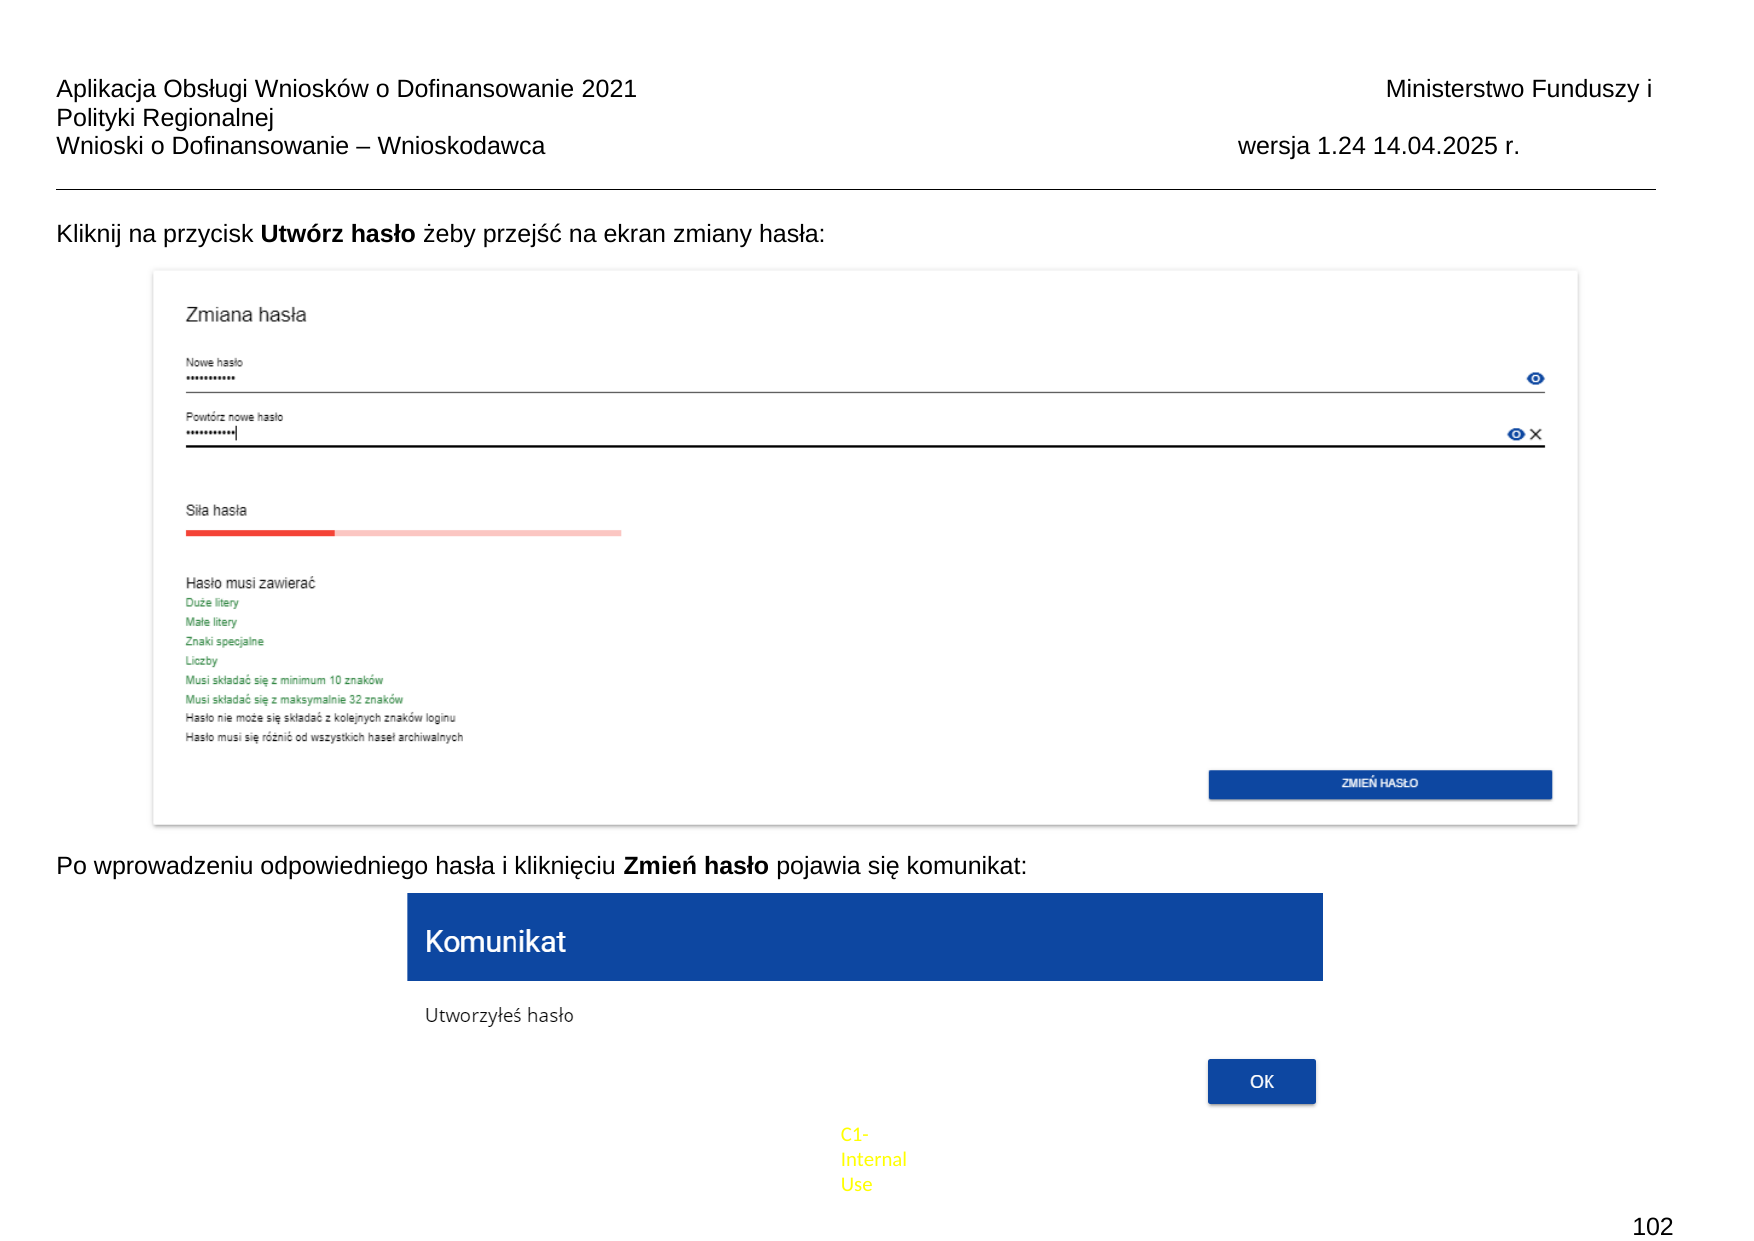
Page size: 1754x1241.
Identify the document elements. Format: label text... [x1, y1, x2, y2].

picture [145, 261, 1585, 837]
text Po wprowadzeniu odpowiedniego hasła i kliknięciu Zmień hasło pojawia się komunikat: [56, 851, 1674, 879]
text Kliknij na przycisk Utwórz hasło żeby przejść na ekran zmiany hasła: [56, 219, 1674, 247]
picture [407, 893, 1323, 1111]
